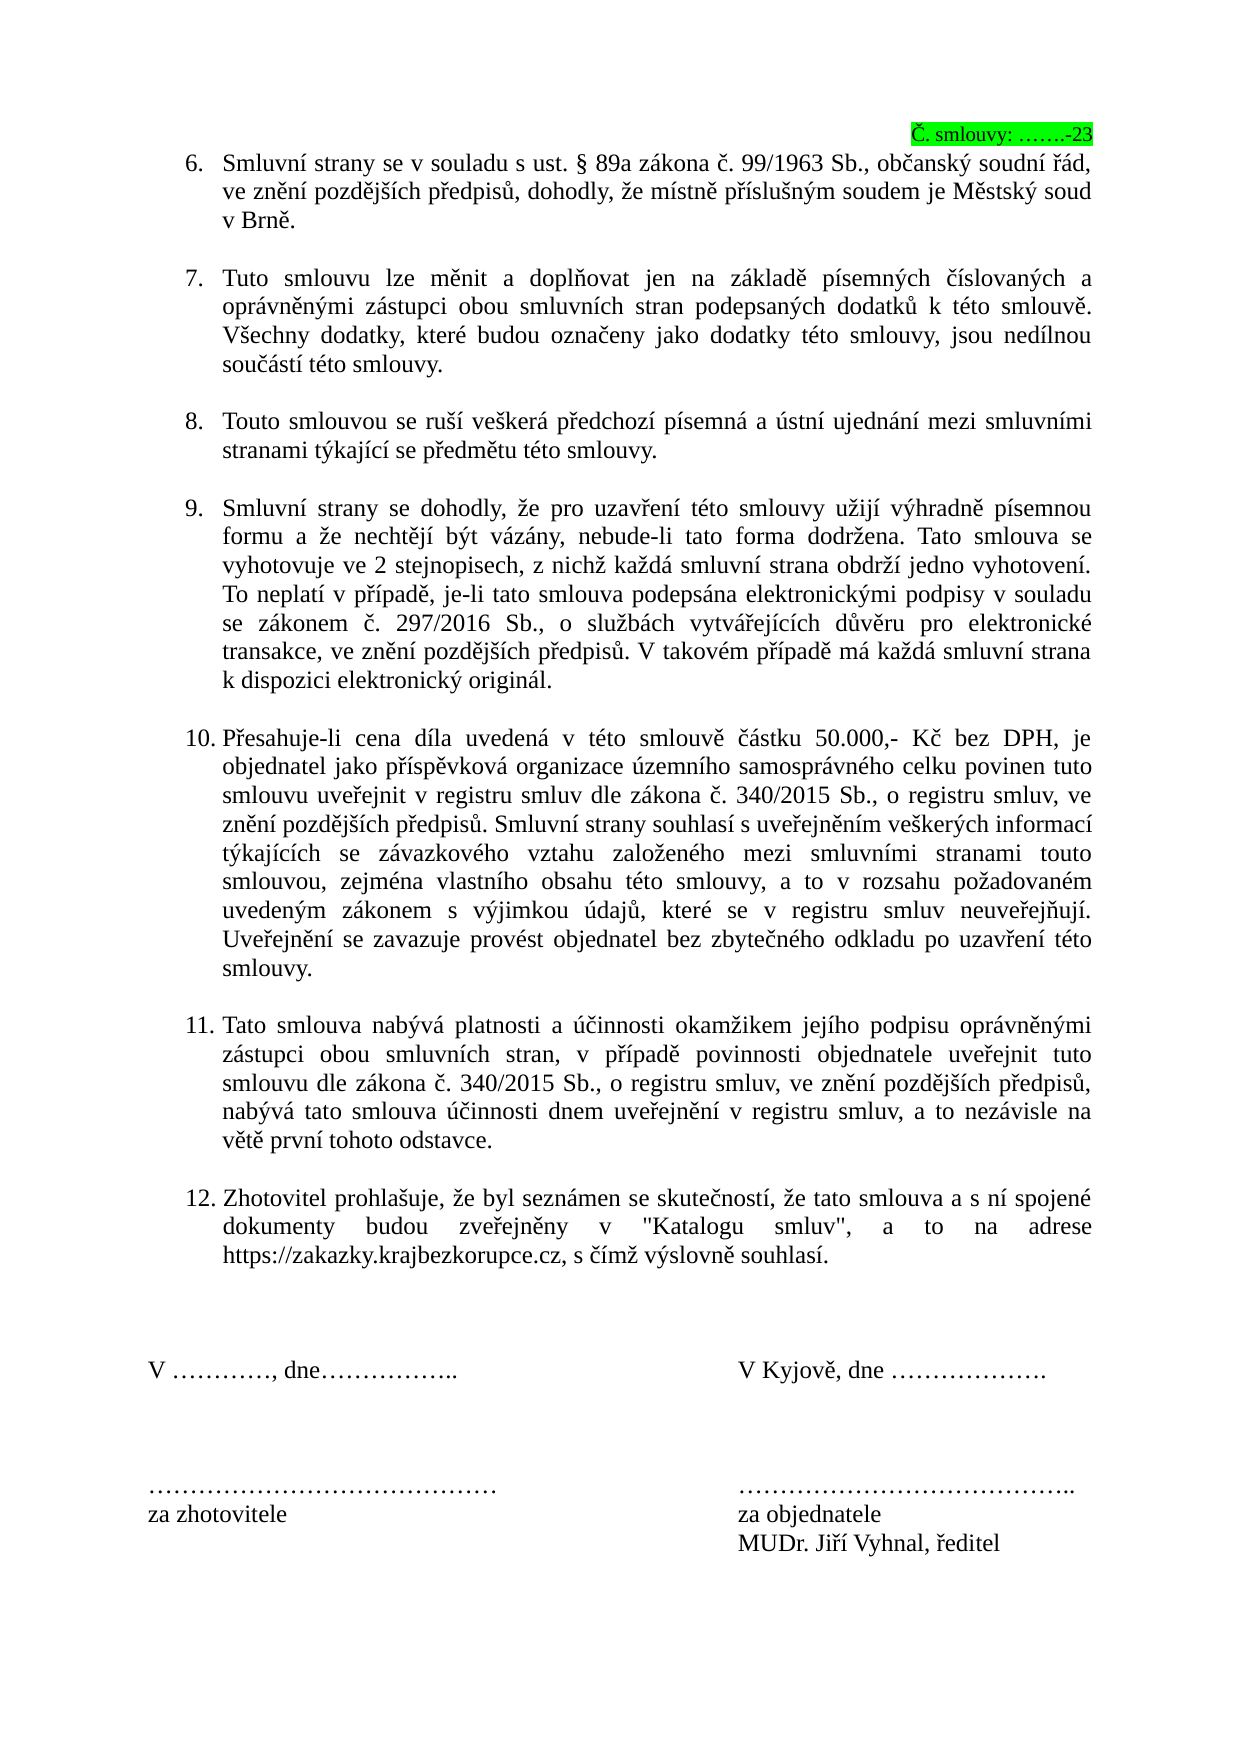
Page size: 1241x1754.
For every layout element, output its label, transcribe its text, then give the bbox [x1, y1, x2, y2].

list Přesahuje-li cena díla uvedená v této smlouvě částku 50.000,- Kč bez DPH, je objednatel jako příspěvková organizace územního samosprávného celku povinen tuto smlouvu uveřejnit v registru smluv dle zákona č. 340/2015 Sb., o registru smluv, ve znění pozdějších předpisů. Smluvní strany souhlasí s uveřejněním veškerých informací týkajících se závazkového vztahu založeného mezi smluvními stranami touto smlouvou, zejména vlastního obsahu této smlouvy, a to v rozsahu požadovaném uvedeným zákonem s výjimkou údajů, které se v registru smluv neuveřejňují. Uveřejnění se zavazuje provést objednatel bez zbytečného odkladu po uzavření této smlouvy. [185, 723, 1093, 981]
list Tuto smlouvu lze měnit a doplňovat jen na základě písemných číslovaných a oprávněnými zástupci obou smluvních stran podepsaných dodatků k této smlouvě. Všechny dodatky, které budou označeny jako dodatky této smlouvy, jsou nedílnou součástí této smlouvy. [185, 263, 1093, 378]
list Zhotovitel prohlašuje, že byl seznámen se skutečností, že tato smlouva a s ní spojené dokumenty budou zveřejněny v "Katalogu smluv", a to na adrese https://zakazky.krajbezkorupce.cz, s čímž výslovně souhlasí. [185, 1183, 1093, 1269]
text za zhotovitele za objednatele [148, 1499, 1093, 1528]
list Smluvní strany se v souladu s ust. § 89a zákona č. 99/1963 Sb., občanský soudní řád, ve znění pozdějších předpisů, dohodly, že místně příslušným soudem je Městský soud v Brně. [185, 148, 1093, 234]
list Smluvní strany se dohodly, že pro uzavření této smlouvy užijí výhradně písemnou formu a že nechtějí být vázány, nebude-li tato forma dodržena. Tato smlouva se vyhotovuje ve 2 stejnopisech, z nichž každá smluvní strana obdrží jedno vyhotovení. To neplatí v případě, je-li tato smlouva podepsána elektronickými podpisy v souladu se zákonem č. 297/2016 Sb., o službách vytvářejících důvěru pro elektronické transakce, ve znění pozdějších předpisů. V takovém případě má každá smluvní strana k dispozici elektronický originál. [185, 493, 1093, 694]
text MUDr. Jiří Vyhnal, ředitel [148, 1528, 1093, 1556]
text V …………, dne…………….. V Kyjově, dne ………………. [148, 1355, 1093, 1384]
list Touto smlouvou se ruší veškerá předchozí písemná a ústní ujednání mezi smluvními stranami týkající se předmětu této smlouvy. [185, 406, 1093, 464]
list Tato smlouva nabývá platnosti a účinnosti okamžikem jejího podpisu oprávněnými zástupci obou smluvních stran, v případě povinnosti objednatele uveřejnit tuto smlouvu dle zákona č. 340/2015 Sb., o registru smluv, ve znění pozdějších předpisů, nabývá tato smlouva účinnosti dnem uveřejnění v registru smluv, a to nezávisle na větě první tohoto odstavce. [185, 1010, 1093, 1154]
text …………………………………… ………………………………….. [148, 1470, 1093, 1499]
